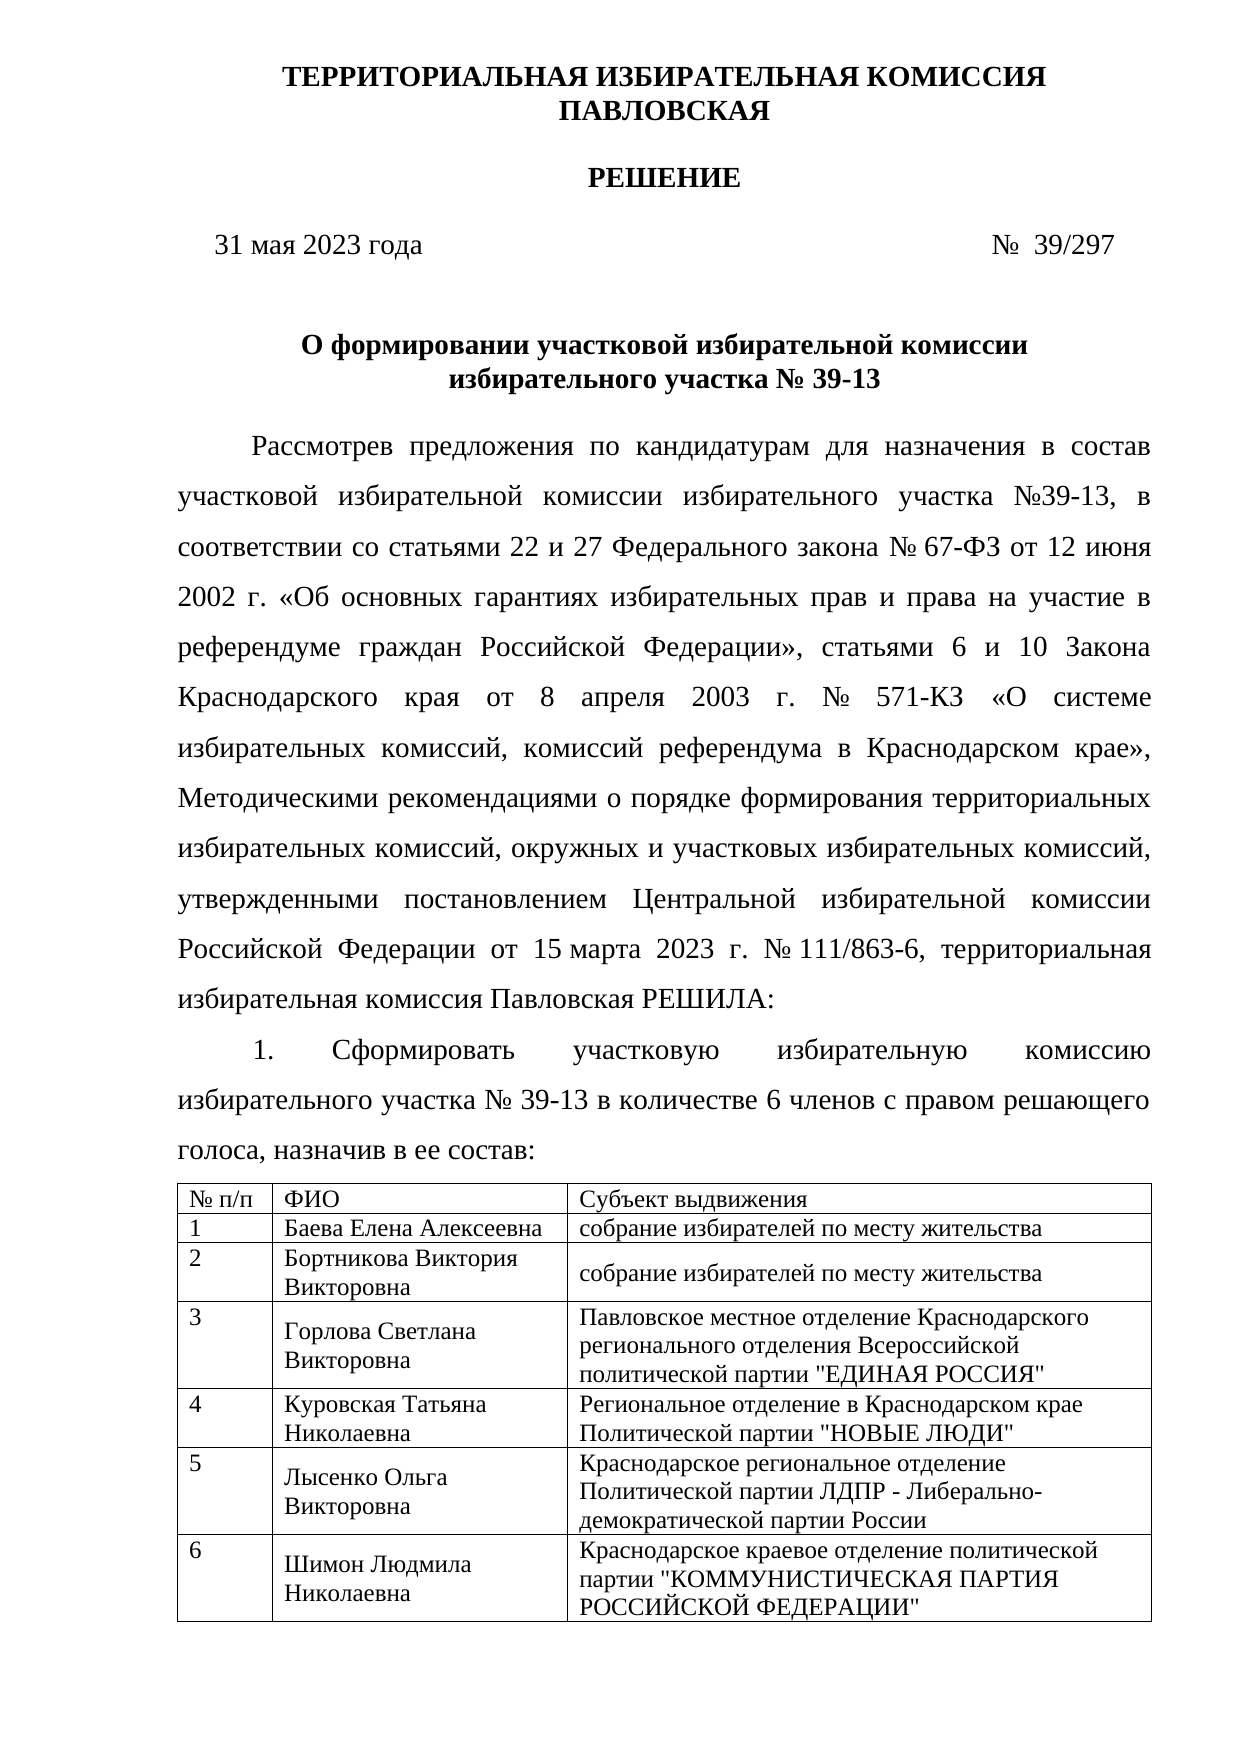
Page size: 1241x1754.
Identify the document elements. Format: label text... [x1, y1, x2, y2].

text 1. Сформировать участковую избирательную комиссию избирательного участка № 39-13 в количестве 6 членов с правом решающего голоса, назначив в ее состав: [177, 1032, 1152, 1166]
table_cell 1 [178, 1214, 272, 1242]
table_cell собрание избирателей по месту жительства [568, 1243, 1151, 1301]
table_cell Краснодарское краевое отделение политической партии "КОММУНИСТИЧЕСКАЯ ПАРТИЯ РОССИЙСКОЙ ФЕДЕРАЦИИ" [568, 1535, 1151, 1621]
table_cell Региональное отделение в Краснодарском крае Политической партии "НОВЫЕ ЛЮДИ" [568, 1389, 1151, 1447]
table_cell 4 [178, 1389, 272, 1447]
table_cell Баева Елена Алексеевна [273, 1214, 567, 1242]
table_cell собрание избирателей по месту жительства [568, 1214, 1151, 1242]
table_cell Горлова Светлана Викторовна [273, 1302, 567, 1388]
table_cell Куровская Татьяна Николаевна [273, 1389, 567, 1447]
text РЕШЕНИЕ [177, 160, 1152, 193]
table_header № п/п [178, 1184, 272, 1212]
text Рассмотрев предложения по кандидатурам для назначения в состав участковой избирательной комиссии избирательного участка №39-13, в соответствии со статьями 22 и 27 Федерального закона № 67-ФЗ от 12 июня 2002 г. «Об основных гарантиях избирательных прав и права на участие в референдуме граждан Российской Федерации», статьями 6 и 10 Закона Краснодарского края от 8 апреля 2003 г. № 571-КЗ «О системе избирательных комиссий, комиссий референдума в Краснодарском крае», Методическими рекомендациями о порядке формирования территориальных избирательных комиссий, окружных и участковых избирательных комиссий, утвержденными постановлением Центральной избирательной комиссии Российской Федерации от 15 марта 2023 г. № 111/863-6, территориальная избирательная комиссия Павловская РЕШИЛА: [177, 428, 1152, 1015]
table_cell 3 [178, 1302, 272, 1388]
text избирательного участка № 39-13 [177, 361, 1152, 394]
table_cell 6 [178, 1535, 272, 1621]
table_cell 2 [178, 1243, 272, 1301]
table_cell Шимон Людмила Николаевна [273, 1535, 567, 1621]
table_cell Бортникова Виктория Викторовна [273, 1243, 567, 1301]
table_header Субъект выдвижения [568, 1184, 1151, 1212]
text О формировании участковой избирательной комиссии [177, 327, 1152, 361]
table_cell Лысенко Ольга Викторовна [273, 1448, 567, 1534]
table_header ФИО [273, 1184, 567, 1212]
text 31 мая 2023 года № 39/297 [177, 227, 1152, 260]
text ПАВЛОВСКАЯ [177, 93, 1152, 126]
table_cell Павловское местное отделение Краснодарского регионального отделения Всероссийской политической партии "ЕДИНАЯ РОССИЯ" [568, 1302, 1151, 1388]
table_cell Краснодарское региональное отделение Политической партии ЛДПР - Либерально-демократической партии России [568, 1448, 1151, 1534]
text ТЕРРИТОРИАЛЬНАЯ ИЗБИРАТЕЛЬНАЯ КОМИССИЯ [177, 59, 1152, 93]
table_cell 5 [178, 1448, 272, 1534]
